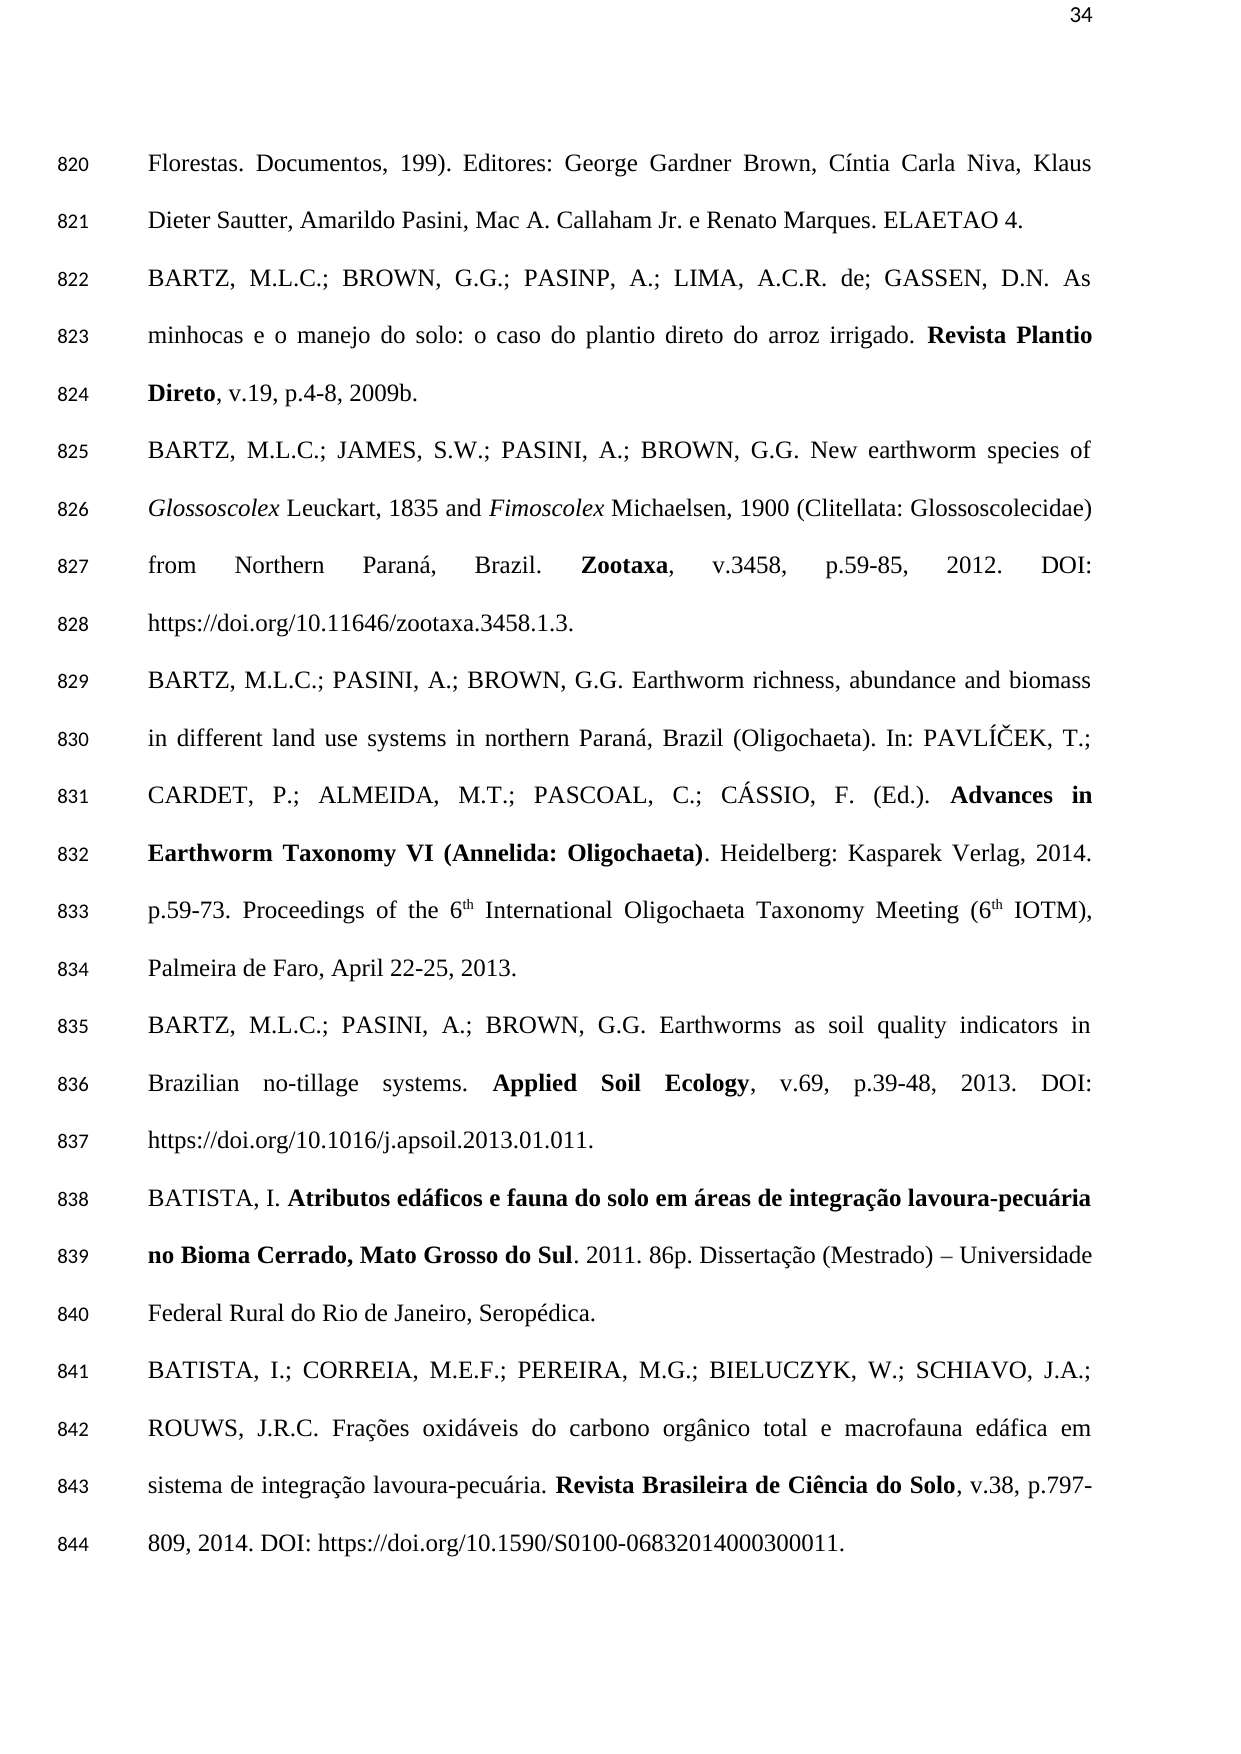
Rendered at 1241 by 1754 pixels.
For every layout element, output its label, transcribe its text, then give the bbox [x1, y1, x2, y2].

text BARTZ, M.L.C.; BROWN, G.G.; PASINP, A.; LIMA, A.C.R. de; GASSEN, D.N. As minhocas e o manejo do solo: o caso do plantio direto do arroz irrigado. Revista Plantio Direto, v.19, p.4-8, 2009b. [148, 263, 1092, 407]
text BATISTA, I.; CORREIA, M.E.F.; PEREIRA, M.G.; BIELUCZYK, W.; SCHIAVO, J.A.; ROUWS, J.R.C. Frações oxidáveis do carbono orgânico total e macrofauna edáfica em sistema de integração lavoura-pecuária. Revista Brasileira de Ciência do Solo, v.38, p.797-809, 2014. DOI: https://doi.org/10.1590/S0100-06832014000300011. [148, 1356, 1092, 1557]
text BATISTA, I. Atributos edáficos e fauna do solo em áreas de integração lavoura-pecuária no Bioma Cerrado, Mato Grosso do Sul. 2011. 86p. Dissertação (Mestrado) – Universidade Federal Rural do Rio de Janeiro, Seropédica. [148, 1183, 1092, 1327]
text BARTZ, M.L.C.; PASINI, A.; BROWN, G.G. Earthworms as soil quality indicators in Brazilian no-tillage systems. Applied Soil Ecology, v.69, p.39-48, 2013. DOI: https://doi.org/10.1016/j.apsoil.2013.01.011. [148, 1011, 1092, 1154]
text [148, 148, 1092, 234]
text BARTZ, M.L.C.; PASINI, A.; BROWN, G.G. Earthworm richness, abundance and biomass in different land use systems in northern Paraná, Brazil (Oligochaeta). In: PAVLÍČEK, T.; CARDET, P.; ALMEIDA, M.T.; PASCOAL, C.; CÁSSIO, F. (Ed.). Advances in Earthworm Taxonomy VI (Annelida: Oligochaeta). Heidelberg: Kasparek Verlag, 2014. p.59-73. Proceedings of the 6th International Oligochaeta Taxonomy Meeting (6th IOTM), Palmeira de Faro, April 22-25, 2013. [148, 666, 1092, 982]
text BARTZ, M.L.C.; JAMES, S.W.; PASINI, A.; BROWN, G.G. New earthworm species of Glossoscolex Leuckart, 1835 and Fimoscolex Michaelsen, 1900 (Clitellata: Glossoscolecidae) from Northern Paraná, Brazil. Zootaxa, v.3458, p.59-85, 2012. DOI: https://doi.org/10.11646/zootaxa.3458.1.3. [148, 436, 1092, 637]
